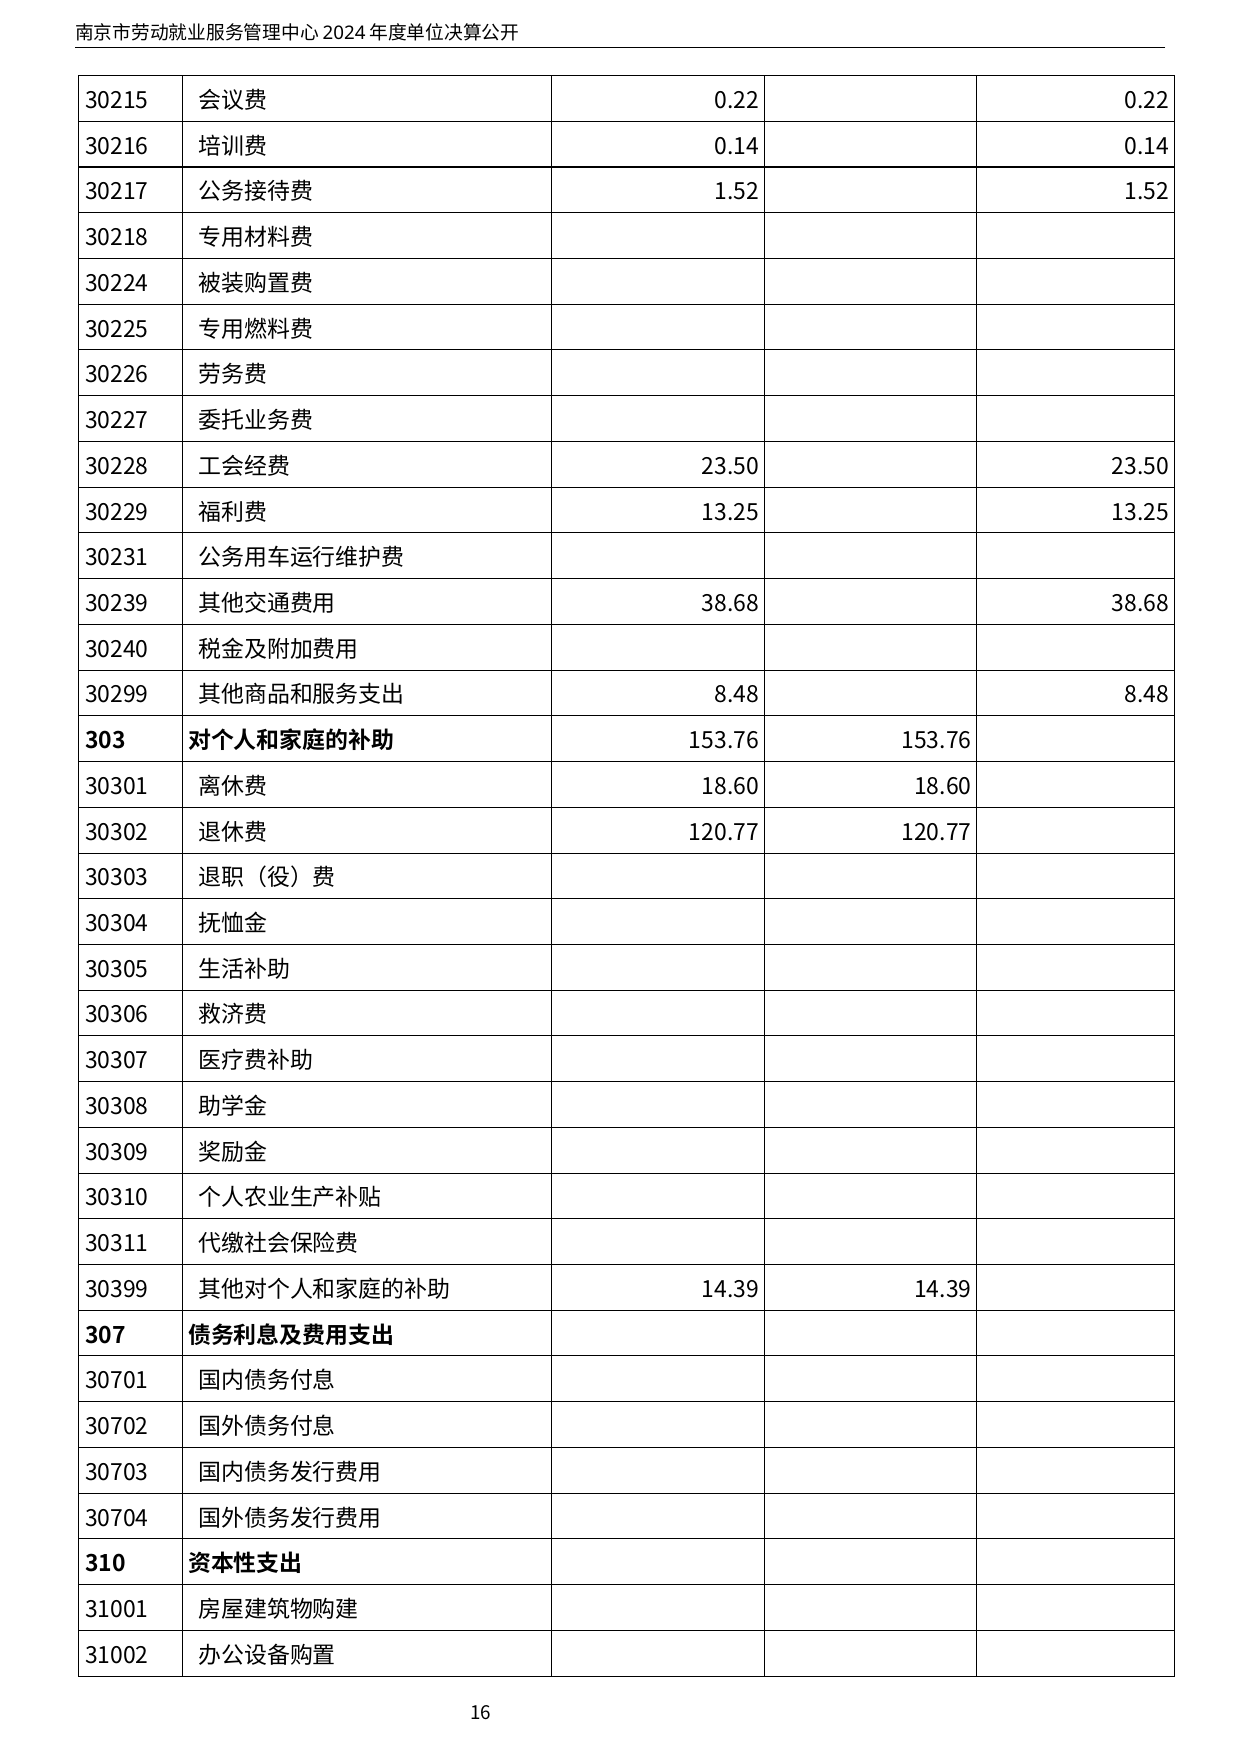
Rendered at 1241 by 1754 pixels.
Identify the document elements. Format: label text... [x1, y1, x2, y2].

table_cell [977, 1265, 1174, 1310]
table_cell 153.76 [765, 716, 976, 761]
table_cell 30306 [79, 991, 182, 1035]
table_cell [552, 945, 764, 989]
table_cell 代缴社会保险费 [183, 1219, 551, 1264]
table_cell 30310 [79, 1174, 182, 1218]
table_cell 其他商品和服务支出 [183, 671, 551, 715]
table_cell [765, 350, 976, 395]
table_cell [977, 991, 1174, 1035]
table_cell 债务利息及费用支出 [183, 1311, 551, 1355]
table_cell 8.48 [977, 671, 1174, 715]
table_cell [977, 762, 1174, 807]
table_cell 23.50 [552, 442, 764, 487]
table_cell [552, 1631, 764, 1676]
table_cell 30225 [79, 305, 182, 349]
table_cell 培训费 [183, 122, 551, 166]
table_cell [765, 259, 976, 304]
table_cell 专用燃料费 [183, 305, 551, 349]
table_cell [765, 991, 976, 1035]
table_cell 0.22 [552, 76, 764, 121]
table_cell 30399 [79, 1265, 182, 1310]
table_cell [765, 1539, 976, 1584]
table_cell 30703 [79, 1448, 182, 1493]
table_cell 30305 [79, 945, 182, 989]
table_cell 1.52 [977, 168, 1174, 212]
table_cell [552, 396, 764, 441]
table_cell [552, 1174, 764, 1218]
table_cell [552, 259, 764, 304]
table_cell [977, 625, 1174, 669]
table_cell 国内债务发行费用 [183, 1448, 551, 1493]
table_cell 18.60 [765, 762, 976, 807]
table_cell [977, 1082, 1174, 1127]
table_cell 劳务费 [183, 350, 551, 395]
table_cell 抚恤金 [183, 899, 551, 944]
table_cell [765, 1448, 976, 1493]
table_cell 奖励金 [183, 1128, 551, 1172]
table_cell 30301 [79, 762, 182, 807]
table_cell 30239 [79, 579, 182, 624]
table_cell [977, 854, 1174, 898]
table_cell [765, 579, 976, 624]
table_cell 14.39 [765, 1265, 976, 1310]
table_cell [552, 1128, 764, 1172]
table_cell [765, 533, 976, 578]
table_cell [977, 716, 1174, 761]
table_cell [552, 1219, 764, 1264]
table_cell 生活补助 [183, 945, 551, 989]
table_cell [552, 213, 764, 258]
table_cell 30228 [79, 442, 182, 487]
table_cell 0.14 [552, 122, 764, 166]
table_cell 303 [79, 716, 182, 761]
table_cell 30224 [79, 259, 182, 304]
table_cell 1.52 [552, 168, 764, 212]
table_cell 离休费 [183, 762, 551, 807]
table_cell [977, 1219, 1174, 1264]
table_cell 153.76 [552, 716, 764, 761]
table_cell 30240 [79, 625, 182, 669]
table_cell [977, 533, 1174, 578]
table_cell 30216 [79, 122, 182, 166]
table_cell 国外债务发行费用 [183, 1494, 551, 1538]
table_cell [977, 1585, 1174, 1630]
table_cell [765, 213, 976, 258]
table_cell 30701 [79, 1356, 182, 1401]
table_cell 13.25 [552, 488, 764, 532]
table_cell [765, 168, 976, 212]
table_cell 会议费 [183, 76, 551, 121]
table_cell 23.50 [977, 442, 1174, 487]
table_cell [552, 1539, 764, 1584]
table_cell [552, 1311, 764, 1355]
table_cell [765, 671, 976, 715]
table_cell 0.14 [977, 122, 1174, 166]
table_cell [765, 1128, 976, 1172]
table_cell 30226 [79, 350, 182, 395]
table_cell 0.22 [977, 76, 1174, 121]
table_cell 退休费 [183, 808, 551, 852]
table_cell 30302 [79, 808, 182, 852]
table_cell [765, 1356, 976, 1401]
table_cell [552, 991, 764, 1035]
table_cell [765, 899, 976, 944]
table_cell 其他对个人和家庭的补助 [183, 1265, 551, 1310]
table_cell 国外债务付息 [183, 1402, 551, 1447]
table_cell 30307 [79, 1036, 182, 1081]
table_cell [765, 625, 976, 669]
table_cell 307 [79, 1311, 182, 1355]
table_cell [977, 259, 1174, 304]
table_cell 38.68 [552, 579, 764, 624]
table_cell [552, 350, 764, 395]
table_cell [765, 1402, 976, 1447]
table_cell [977, 213, 1174, 258]
table_cell [552, 1356, 764, 1401]
table_cell [977, 1402, 1174, 1447]
table_cell [977, 1539, 1174, 1584]
table_cell [765, 396, 976, 441]
table_cell 30227 [79, 396, 182, 441]
table_cell 30304 [79, 899, 182, 944]
table_cell 30229 [79, 488, 182, 532]
table_cell [552, 533, 764, 578]
table_cell 被装购置费 [183, 259, 551, 304]
table_cell 30218 [79, 213, 182, 258]
table_cell 120.77 [552, 808, 764, 852]
table_cell [977, 1128, 1174, 1172]
table_cell [552, 625, 764, 669]
table_cell 30309 [79, 1128, 182, 1172]
table_cell [552, 854, 764, 898]
table_cell 个人农业生产补贴 [183, 1174, 551, 1218]
table_cell [552, 1494, 764, 1538]
table_cell [977, 1311, 1174, 1355]
table_cell 其他交通费用 [183, 579, 551, 624]
table_cell [977, 1356, 1174, 1401]
table_cell [552, 1036, 764, 1081]
table_cell [977, 945, 1174, 989]
table_cell 14.39 [552, 1265, 764, 1310]
table_cell [977, 1448, 1174, 1493]
table_cell [552, 1402, 764, 1447]
table_cell 公务接待费 [183, 168, 551, 212]
table_cell 公务用车运行维护费 [183, 533, 551, 578]
table_cell 120.77 [765, 808, 976, 852]
table_cell [765, 854, 976, 898]
table_cell [765, 122, 976, 166]
table_cell [765, 1174, 976, 1218]
table_cell 30704 [79, 1494, 182, 1538]
table_cell [765, 1036, 976, 1081]
table_cell 31002 [79, 1631, 182, 1676]
table_cell [977, 1494, 1174, 1538]
table_cell [977, 396, 1174, 441]
table_cell 资本性支出 [183, 1539, 551, 1584]
table_cell 专用材料费 [183, 213, 551, 258]
table_cell [765, 442, 976, 487]
table_cell [977, 808, 1174, 852]
table_cell 30702 [79, 1402, 182, 1447]
table_cell 福利费 [183, 488, 551, 532]
table_cell 13.25 [977, 488, 1174, 532]
table_cell [765, 945, 976, 989]
table_cell 对个人和家庭的补助 [183, 716, 551, 761]
table_cell 国内债务付息 [183, 1356, 551, 1401]
table_cell [977, 899, 1174, 944]
table_cell [977, 1036, 1174, 1081]
table_cell 8.48 [552, 671, 764, 715]
table_cell [552, 1585, 764, 1630]
table_cell 30217 [79, 168, 182, 212]
table_cell [765, 1082, 976, 1127]
table_cell 委托业务费 [183, 396, 551, 441]
table_cell [765, 1219, 976, 1264]
table_cell 办公设备购置 [183, 1631, 551, 1676]
table_cell 30231 [79, 533, 182, 578]
table_cell 18.60 [552, 762, 764, 807]
table_cell 税金及附加费用 [183, 625, 551, 669]
table_cell 助学金 [183, 1082, 551, 1127]
table_cell 30299 [79, 671, 182, 715]
table_cell 退职（役）费 [183, 854, 551, 898]
table_cell [977, 1174, 1174, 1218]
table_cell 30308 [79, 1082, 182, 1127]
table_cell [765, 488, 976, 532]
table_cell [977, 305, 1174, 349]
table_cell 30311 [79, 1219, 182, 1264]
table_cell [552, 899, 764, 944]
table_cell 31001 [79, 1585, 182, 1630]
table_cell 房屋建筑物购建 [183, 1585, 551, 1630]
table_cell 30303 [79, 854, 182, 898]
table_cell [977, 350, 1174, 395]
table_cell 310 [79, 1539, 182, 1584]
table_cell [552, 1448, 764, 1493]
table_cell [977, 1631, 1174, 1676]
table_cell 30215 [79, 76, 182, 121]
table_cell [765, 305, 976, 349]
table_cell [552, 1082, 764, 1127]
table_cell 工会经费 [183, 442, 551, 487]
table_cell [765, 1631, 976, 1676]
table_cell 医疗费补助 [183, 1036, 551, 1081]
table_cell [765, 1311, 976, 1355]
table_cell 38.68 [977, 579, 1174, 624]
table_cell [765, 1494, 976, 1538]
table_cell [765, 76, 976, 121]
table_cell [552, 305, 764, 349]
table_cell 救济费 [183, 991, 551, 1035]
table_cell [765, 1585, 976, 1630]
